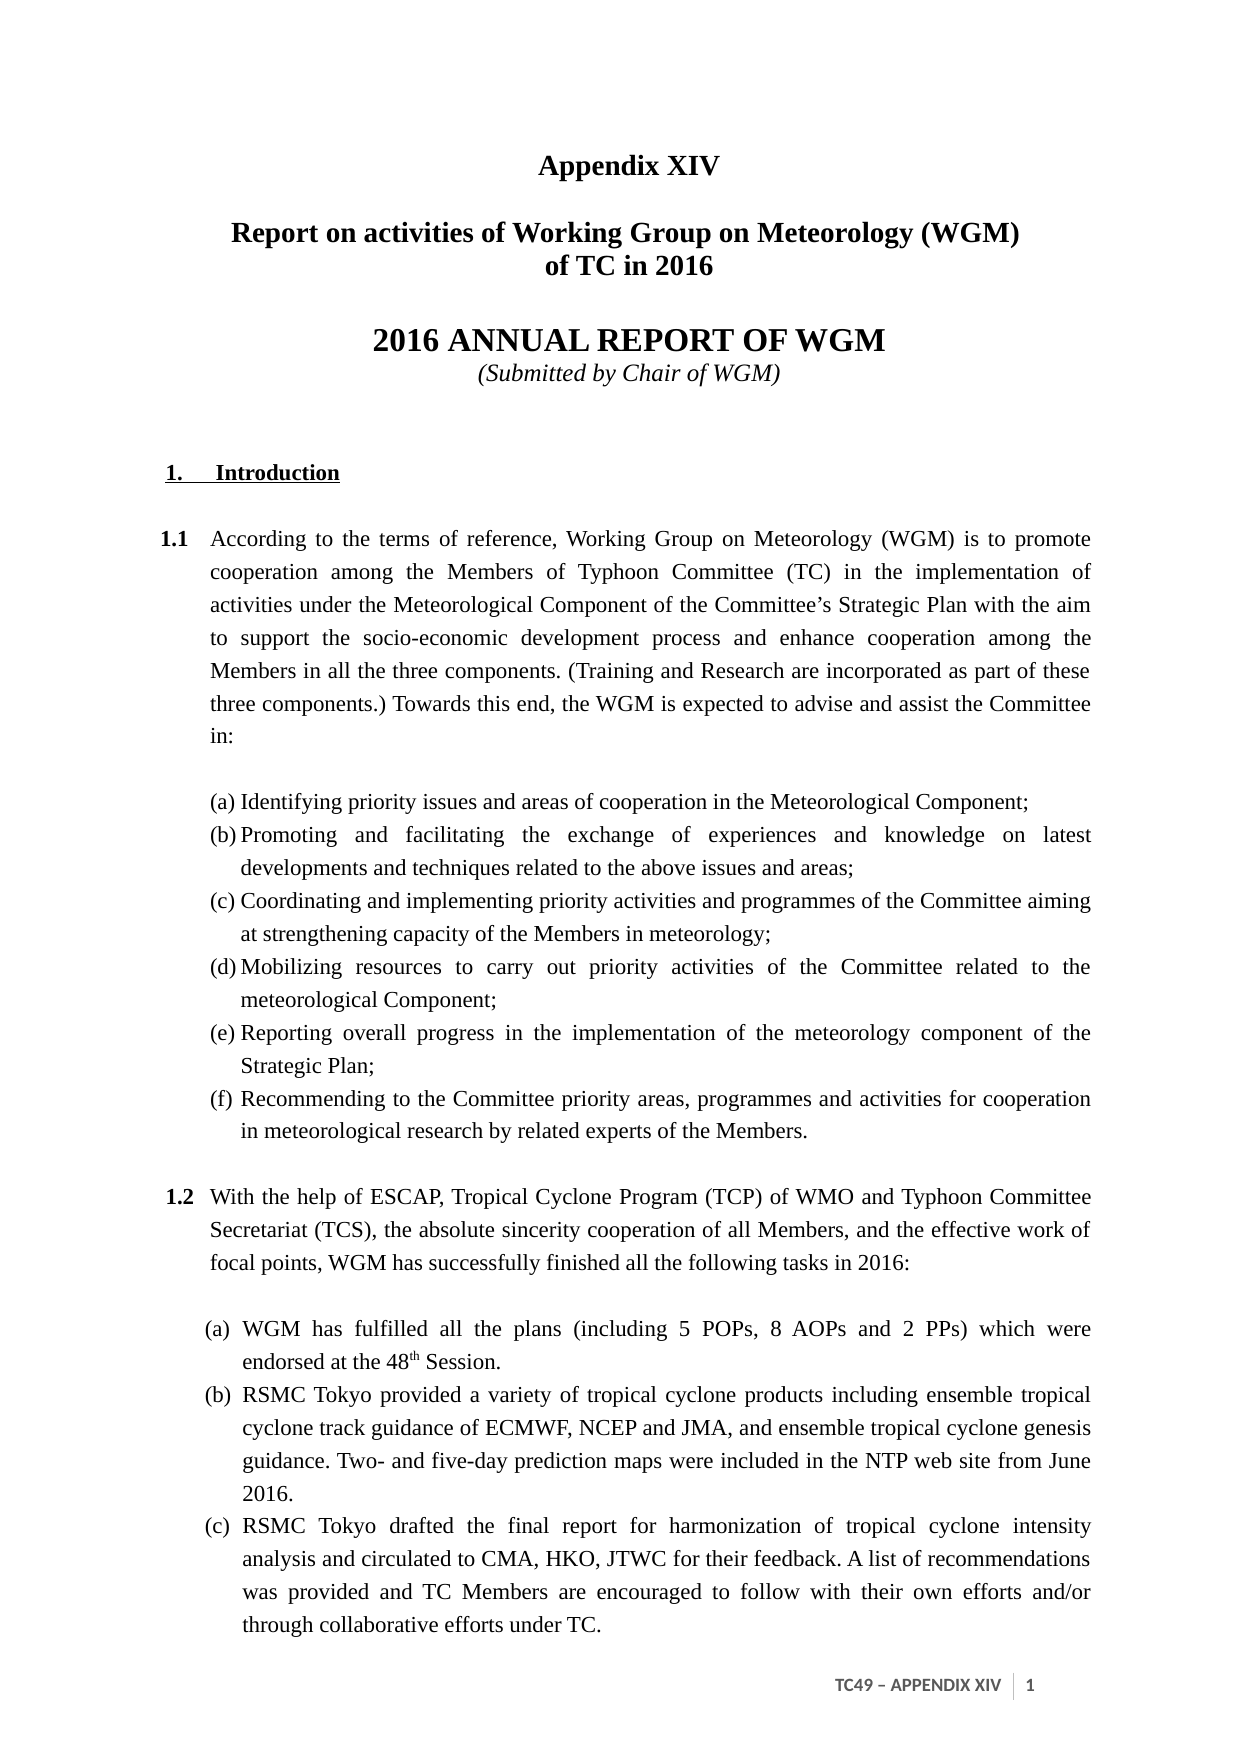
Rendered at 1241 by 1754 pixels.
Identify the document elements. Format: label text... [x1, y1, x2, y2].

text (Submitted by Chair of WGM) [165, 358, 1092, 387]
list Promoting and facilitating the exchange of experiences and knowledge on latest developments and techniques related to the above issues and areas; [210, 821, 1092, 881]
list RSMC Tokyo provided a variety of tropical cyclone products including ensemble tropical cyclone track guidance of ECMWF, NCEP and JMA, and ensemble tropical cyclone genesis guidance. Two- and five-day prediction maps were included in the NTP web site from June 2016. [204, 1381, 1092, 1506]
text 1.2 With the help of ESCAP, Tropical Cyclone Program (TCP) of WMO and Typhoon Committee Secretariat (TCS), the absolute sincerity cooperation of all Members, and the effective work of focal points, WGM has successfully finished all the following tasks in 2016: [165, 1183, 1092, 1276]
list Recommending to the Committee priority areas, programmes and activities for cooperation in meteorological research by related experts of the Members. [210, 1084, 1092, 1144]
text 2016 ANNUAL REPORT OF WGM [165, 320, 1092, 358]
list RSMC Tokyo drafted the final report for harmonization of tropical cyclone intensity analysis and circulated to CMA, HKO, JTWC for their feedback. A list of recommendations was provided and TC Members are encouraged to follow with their own efforts and/or through collaborative efforts under TC. [204, 1512, 1092, 1638]
text 1. Introduction [165, 459, 1092, 486]
list WGM has fulfilled all the plans (including 5 POPs, 8 AOPs and 2 PPs) which were endorsed at the 48th Session. [204, 1315, 1092, 1374]
list Mobilizing resources to carry out priority activities of the Committee related to the meteorological Component; [210, 953, 1092, 1012]
list According to the terms of reference, Working Group on Meteorology (WGM) is to promote cooperation among the Members of Typhoon Committee (TC) in the implementation of activities under the Meteorological Component of the Committee’s Strategic Plan with the aim to support the socio-economic development process and enhance cooperation among the Members in all the three components. (Training and Research are incorporated as part of these three components.) Towards this end, the WGM is expected to advise and assist the Committee in: [160, 525, 1092, 749]
list Coordinating and implementing priority activities and programmes of the Committee aiming at strengthening capacity of the Members in meteorology; [210, 887, 1092, 946]
list Identifying priority issues and areas of cooperation in the Meteorological Component; [210, 788, 1092, 815]
list Reporting overall progress in the implementation of the meteorology component of the Strategic Plan; [210, 1019, 1092, 1078]
text Appendix XIV Report on activities of Working Group on Meteorology (WGM) of TC in 2016 [165, 148, 1092, 282]
